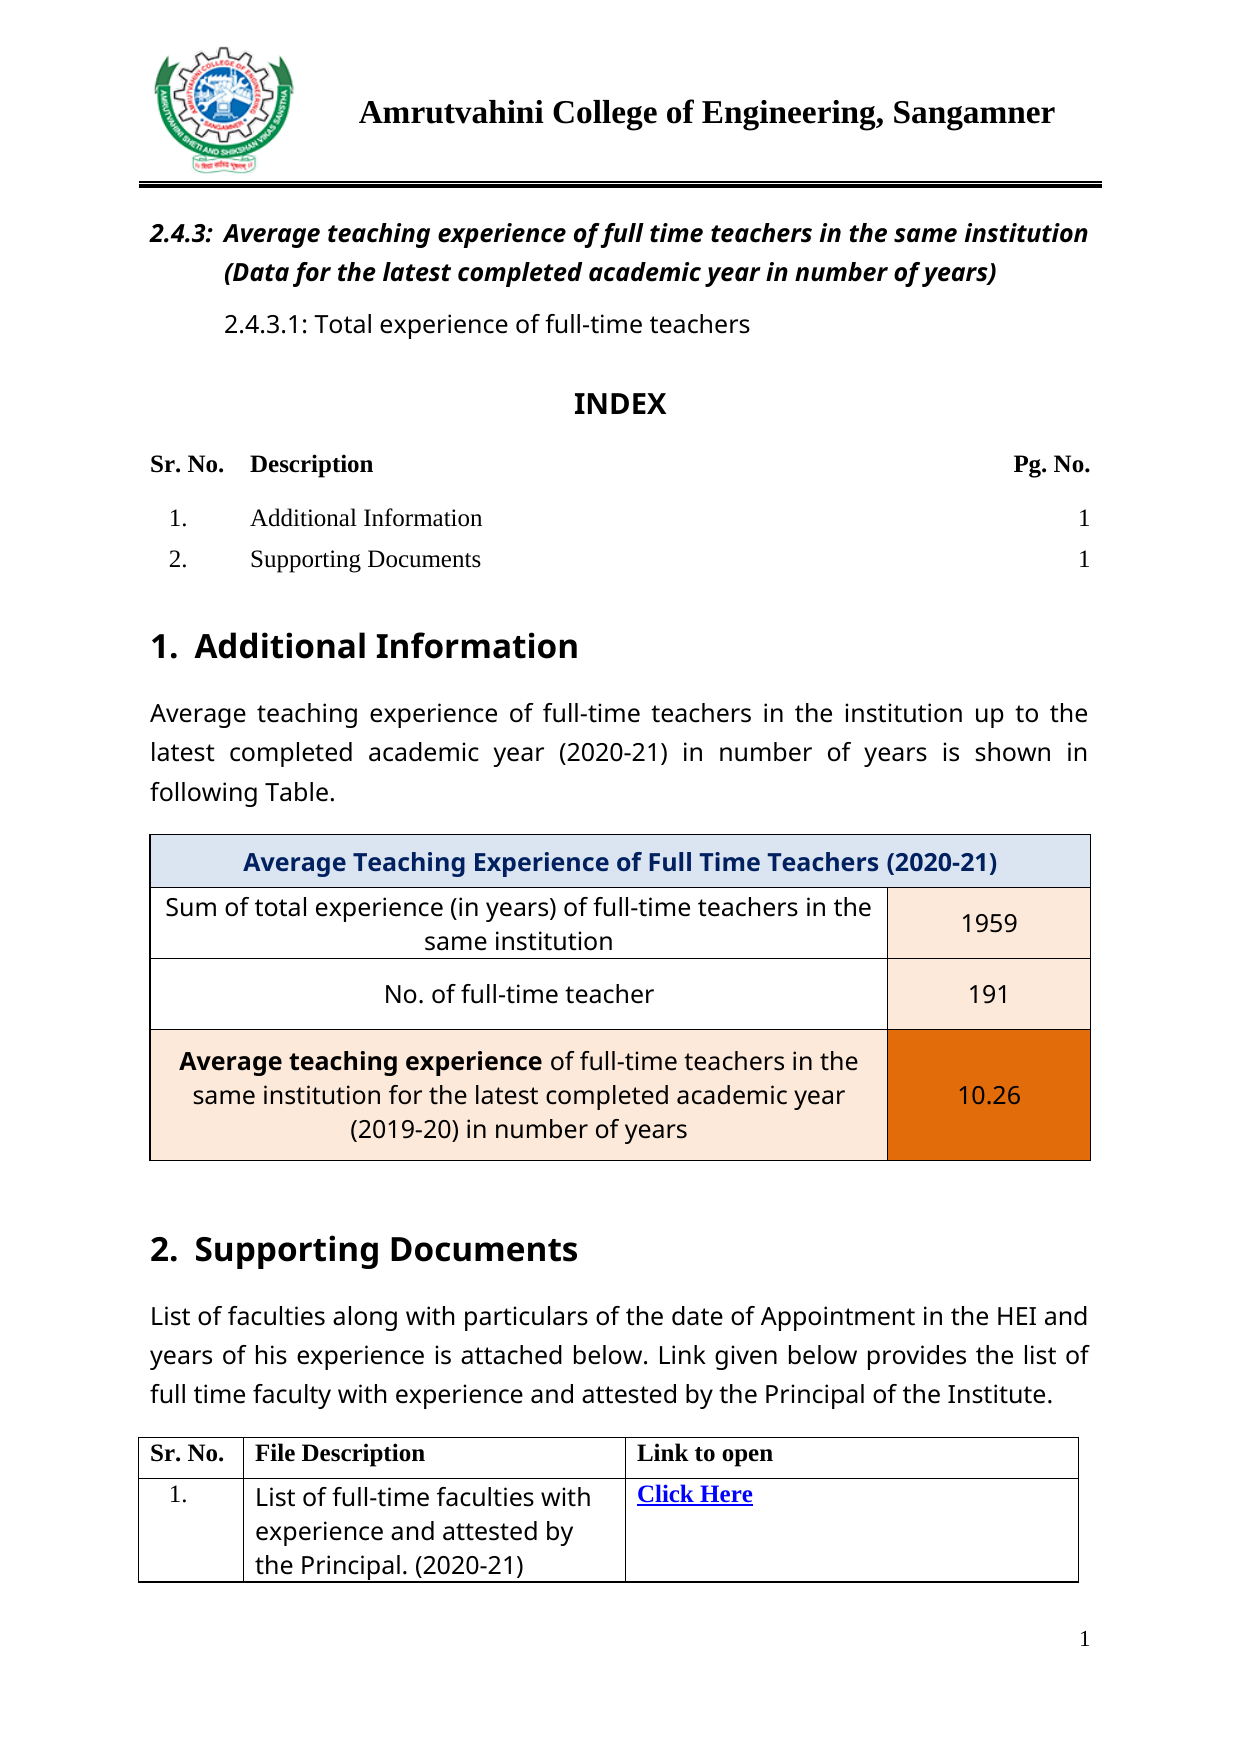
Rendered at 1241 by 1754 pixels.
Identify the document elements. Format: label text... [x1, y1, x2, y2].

table_cell Sum of total experience (in years) of full-time teachers in the same institution [151, 888, 887, 958]
table_cell No. of full-time teacher [151, 959, 887, 1029]
text List of faculties along with particulars of the date of Appointment in the HEI and years of his experience is attached below. Link given below provides the list of full time faculty with experience and attested by the Principal of the Institute. [150, 1298, 1090, 1411]
table_cell 191 [888, 959, 1090, 1029]
table_header Link to open [626, 1438, 1078, 1478]
table_header Average Teaching Experience of Full Time Teachers (2020-21) [151, 835, 1090, 887]
table_cell 1959 [888, 888, 1090, 958]
table_cell 10.26 [888, 1030, 1090, 1160]
text 2.4.3.1: Total experience of full-time teachers [224, 306, 1090, 340]
table_header Sr. No. [139, 450, 239, 503]
table_cell Click Here [626, 1479, 1078, 1581]
table_cell [139, 544, 239, 585]
table_cell Average teaching experience of full-time teachers in the same institution for the latest completed academic year (2019-20) in number of years [151, 1030, 887, 1160]
table_cell List of full-time faculties with experience and attested by the Principal. (2020-21) [244, 1479, 625, 1581]
text INDEX [150, 383, 1090, 423]
table_cell [139, 503, 239, 544]
table_cell Supporting Documents [239, 544, 992, 585]
table_header Pg. No. [992, 450, 1101, 503]
text 2.4.3: Average teaching experience of full time teachers in the same institution (Data for the latest completed academic year in number of years) [150, 216, 1090, 289]
table_cell 1 [992, 544, 1101, 585]
table_header Sr. No. [139, 1438, 243, 1478]
table_header Description [239, 450, 992, 503]
picture [150, 41, 300, 177]
table_cell [139, 1479, 243, 1581]
text Average teaching experience of full-time teachers in the institution up to the latest completed academic year (2020-21) in number of years is shown in following Table. [150, 696, 1090, 808]
list Additional Information [150, 623, 1090, 668]
table_cell Additional Information [239, 503, 992, 544]
table_header File Description [244, 1438, 625, 1478]
table_cell 1 [992, 503, 1101, 544]
list Supporting Documents [150, 1225, 1090, 1271]
